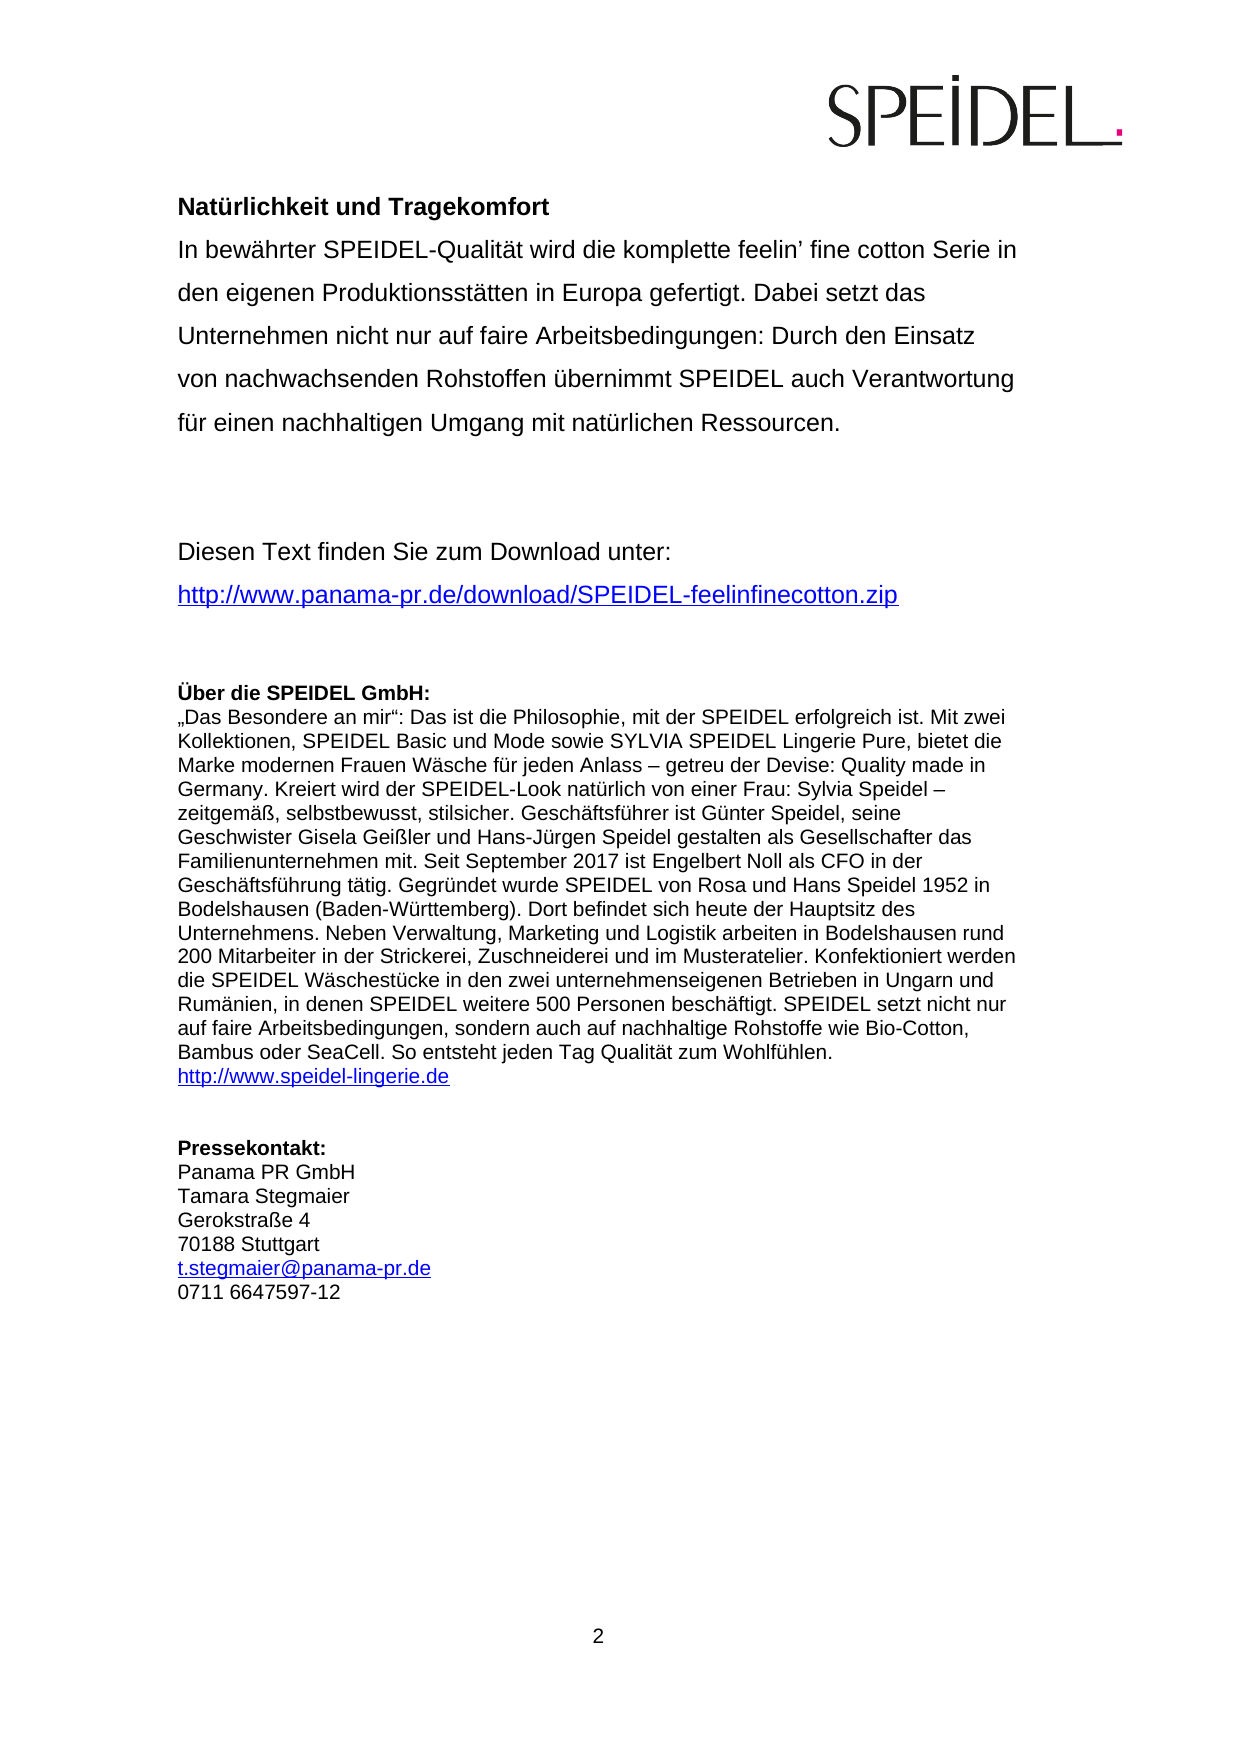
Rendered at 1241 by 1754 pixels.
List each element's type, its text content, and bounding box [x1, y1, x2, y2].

text Gerokstraße 4 [177, 1208, 1019, 1232]
text Natürlichkeit und Tragekomfort [177, 192, 1019, 221]
text Panama PR GmbH Tamara Stegmaier [177, 1160, 1019, 1208]
text In bewährter SPEIDEL-Qualität wird die komplette feelin’ fine cotton Serie in den eigenen Produktionsstätten in Europa gefertigt. Dabei setzt das Unternehmen nicht nur auf faire Arbeitsbedingungen: Durch den Einsatz von nachwachsenden Rohstoffen übernimmt SPEIDEL auch Verantwortung für einen nachhaltigen Umgang mit natürlichen Ressourcen. [177, 235, 1019, 436]
text http://www.panama-pr.de/download/SPEIDEL-feelinfinecotton.zip [177, 580, 1019, 609]
text http://www.speidel-lingerie.de [177, 1064, 1019, 1088]
text Diesen Text finden Sie zum Download unter: [177, 537, 1019, 566]
text „Das Besondere an mir“: Das ist die Philosophie, mit der SPEIDEL erfolgreich ist. Mit zwei Kollektionen, SPEIDEL Basic und Mode sowie SYLVIA SPEIDEL Lingerie Pure, bietet die Marke modernen Frauen Wäsche für jeden Anlass – getreu der Devise: Quality made in Germany. Kreiert wird der SPEIDEL-Look natürlich von einer Frau: Sylvia Speidel – zeitgemäß, selbstbewusst, stilsicher. Geschäftsführer ist Günter Speidel, seine Geschwister Gisela Geißler und Hans-Jürgen Speidel gestalten als Gesellschafter das Familienunternehmen mit. Seit September 2017 ist Engelbert Noll als CFO in der Geschäftsführung tätig. Gegründet wurde SPEIDEL von Rosa und Hans Speidel 1952 in Bodelshausen (Baden-Württemberg). Dort befindet sich heute der Hauptsitz des Unternehmens. Neben Verwaltung, Marketing und Logistik arbeiten in Bodelshausen rund 200 Mitarbeiter in der Strickerei, Zuschneiderei und im Musteratelier. Konfektioniert werden die SPEIDEL Wäschestücke in den zwei unternehmenseigenen Betrieben in Ungarn und Rumänien, in denen SPEIDEL weitere 500 Personen beschäftigt. SPEIDEL setzt nicht nur auf faire Arbeitsbedingungen, sondern auch auf nachhaltige Rohstoffe wie Bio-Cotton, Bambus oder SeaCell. So entsteht jeden Tag Qualität zum Wohlfühlen. [177, 705, 1019, 1064]
text t.stegmaier@panama-pr.de [177, 1256, 1019, 1280]
text Über die SPEIDEL GmbH: [177, 681, 1019, 705]
text 70188 Stuttgart [177, 1232, 1019, 1256]
picture [828, 75, 1123, 147]
text 0711 6647597-12 [177, 1280, 1019, 1304]
text Pressekontakt: [177, 1136, 1019, 1160]
